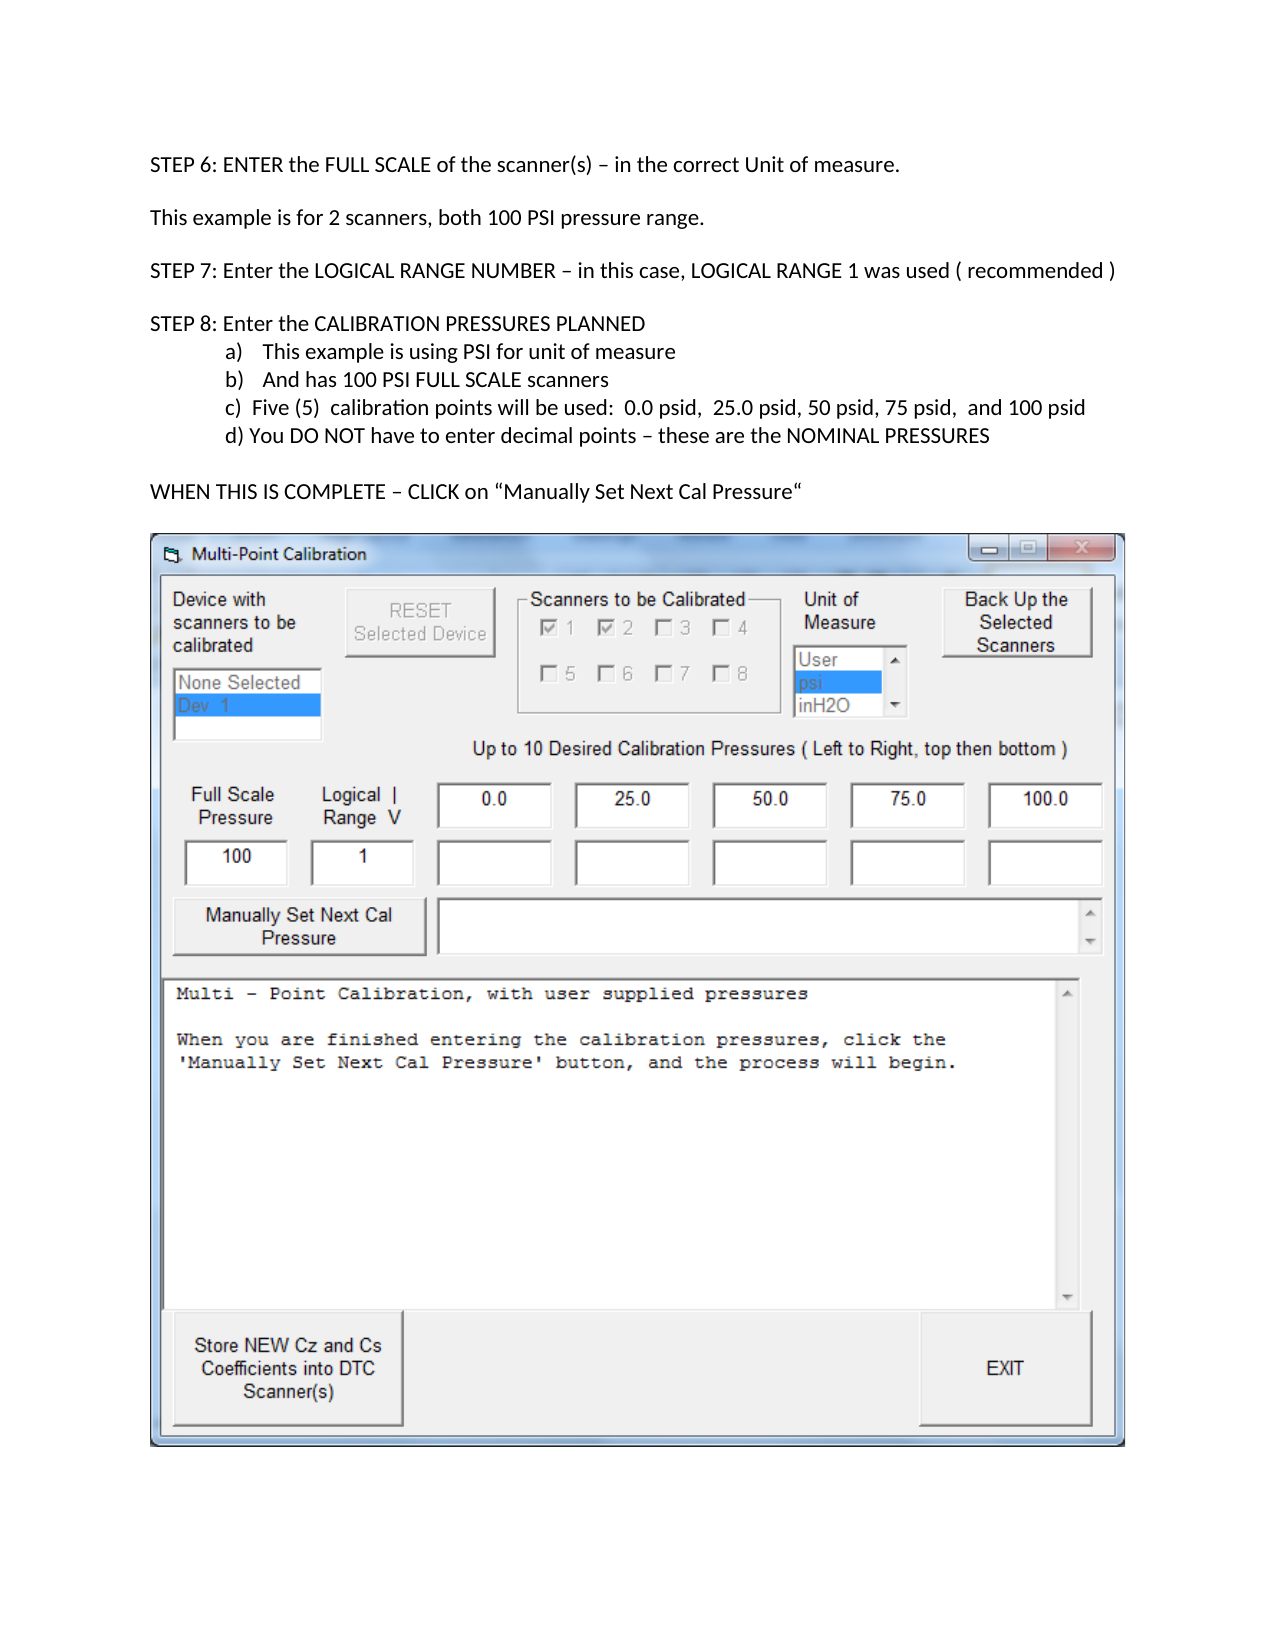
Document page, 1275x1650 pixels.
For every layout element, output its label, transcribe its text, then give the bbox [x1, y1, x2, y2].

picture [150, 533, 1125, 1447]
text d) You DO NOT have to enter decimal points – these are the NOMINAL PRESSURES [150, 421, 1125, 449]
text This example is for 2 scanners, both 100 PSI pressure range. [150, 203, 1125, 231]
text WHEN THIS IS COMPLETE – CLICK on “Manually Set Next Cal Pressure“ [150, 477, 1125, 505]
text STEP 8: Enter the CALIBRATION PRESSURES PLANNED [150, 309, 1125, 337]
text STEP 6: ENTER the FULL SCALE of the scanner(s) – in the correct Unit of measure. [150, 150, 1125, 178]
list And has 100 PSI FULL SCALE scanners [225, 365, 1125, 393]
text c) Five (5) calibration points will be used: 0.0 psid, 25.0 psid, 50 psid, 75 psid, and 100 psid [150, 393, 1125, 421]
text STEP 7: Enter the LOGICAL RANGE NUMBER – in this case, LOGICAL RANGE 1 was used ( recommended ) [150, 256, 1125, 284]
list This example is using PSI for unit of measure [225, 337, 1125, 365]
